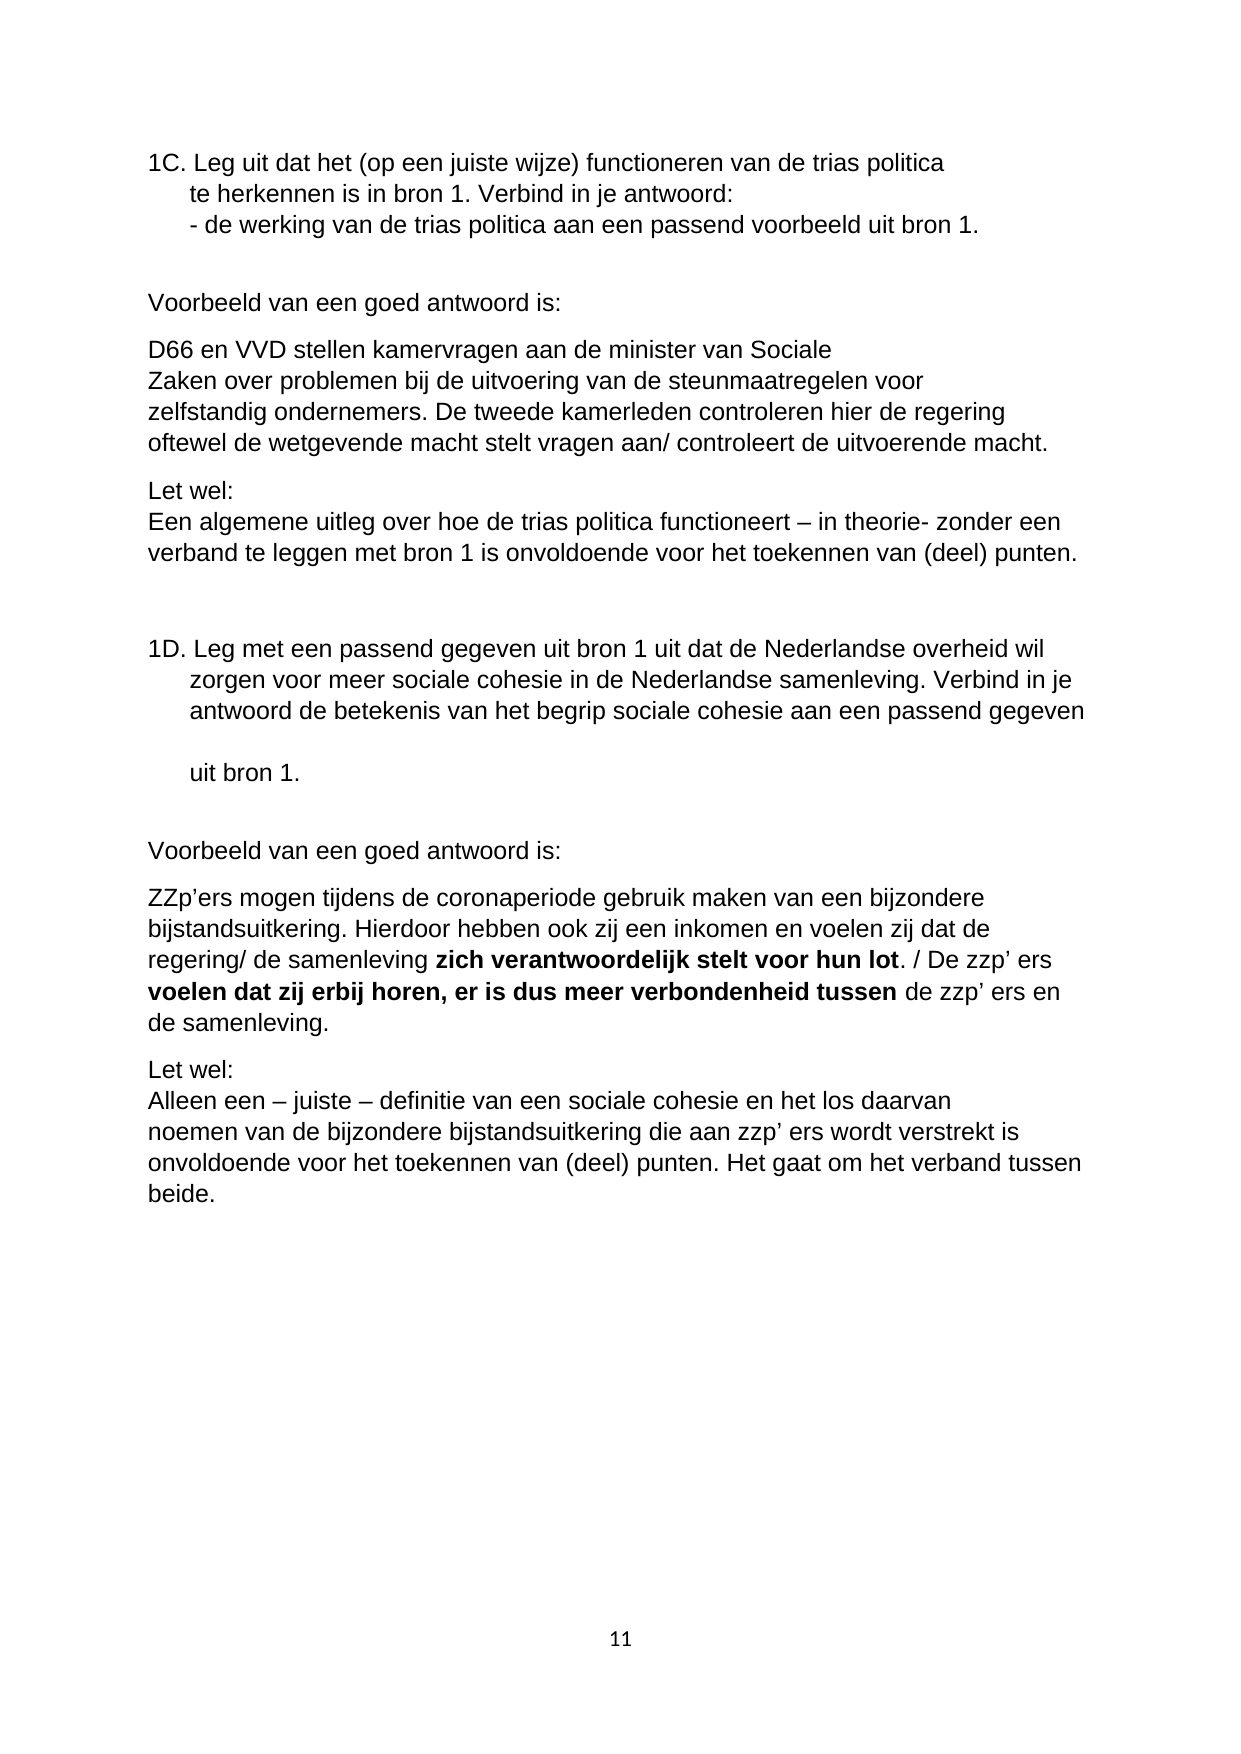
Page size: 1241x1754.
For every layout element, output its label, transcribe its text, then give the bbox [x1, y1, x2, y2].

text Voorbeeld van een goed antwoord is: [148, 836, 1093, 864]
text ZZp’ers mogen tijdens de coronaperiode gebruik maken van een bijzondere bijstandsuitkering. Hierdoor hebben ook zij een inkomen en voelen zij dat de regering/ de samenleving zich verantwoordelijk stelt voor hun lot. / De zzp’ ers voelen dat zij erbij horen, er is dus meer verbondenheid tussen de zzp’ ers en de samenleving. [148, 883, 1093, 1036]
text 1D. Leg met een passend gegeven uit bron 1 uit dat de Nederlandse overheid wil zorgen voor meer sociale cohesie in de Nederlandse samenleving. Verbind in je antwoord de betekenis van het begrip sociale cohesie aan een passend gegeven uit bron 1. [148, 634, 1093, 817]
text Let wel: Alleen een – juiste – definitie van een sociale cohesie en het los daarvan noemen van de bijzondere bijstandsuitkering die aan zzp’ ers wordt verstrekt is onvoldoende voor het toekennen van (deel) punten. Het gaat om het verband tussen beide. [148, 1055, 1093, 1208]
text Voorbeeld van een goed antwoord is: [148, 288, 1093, 316]
text Let wel: Een algemene uitleg over hoe de trias politica functioneert – in theorie- zonder een verband te leggen met bron 1 is onvoldoende voor het toekennen van (deel) punten. [148, 476, 1093, 567]
text D66 en VVD stellen kamervragen aan de minister van Sociale Zaken over problemen bij de uitvoering van de steunmaatregelen voor zelfstandig ondernemers. De tweede kamerleden controleren hier de regering oftewel de wetgevende macht stelt vragen aan/ controleert de uitvoerende macht. [148, 335, 1093, 457]
text 1C. Leg uit dat het (op een juiste wijze) functioneren van de trias politica te herkennen is in bron 1. Verbind in je antwoord: - de werking van de trias politica aan een passend voorbeeld uit bron 1. [148, 148, 1093, 269]
